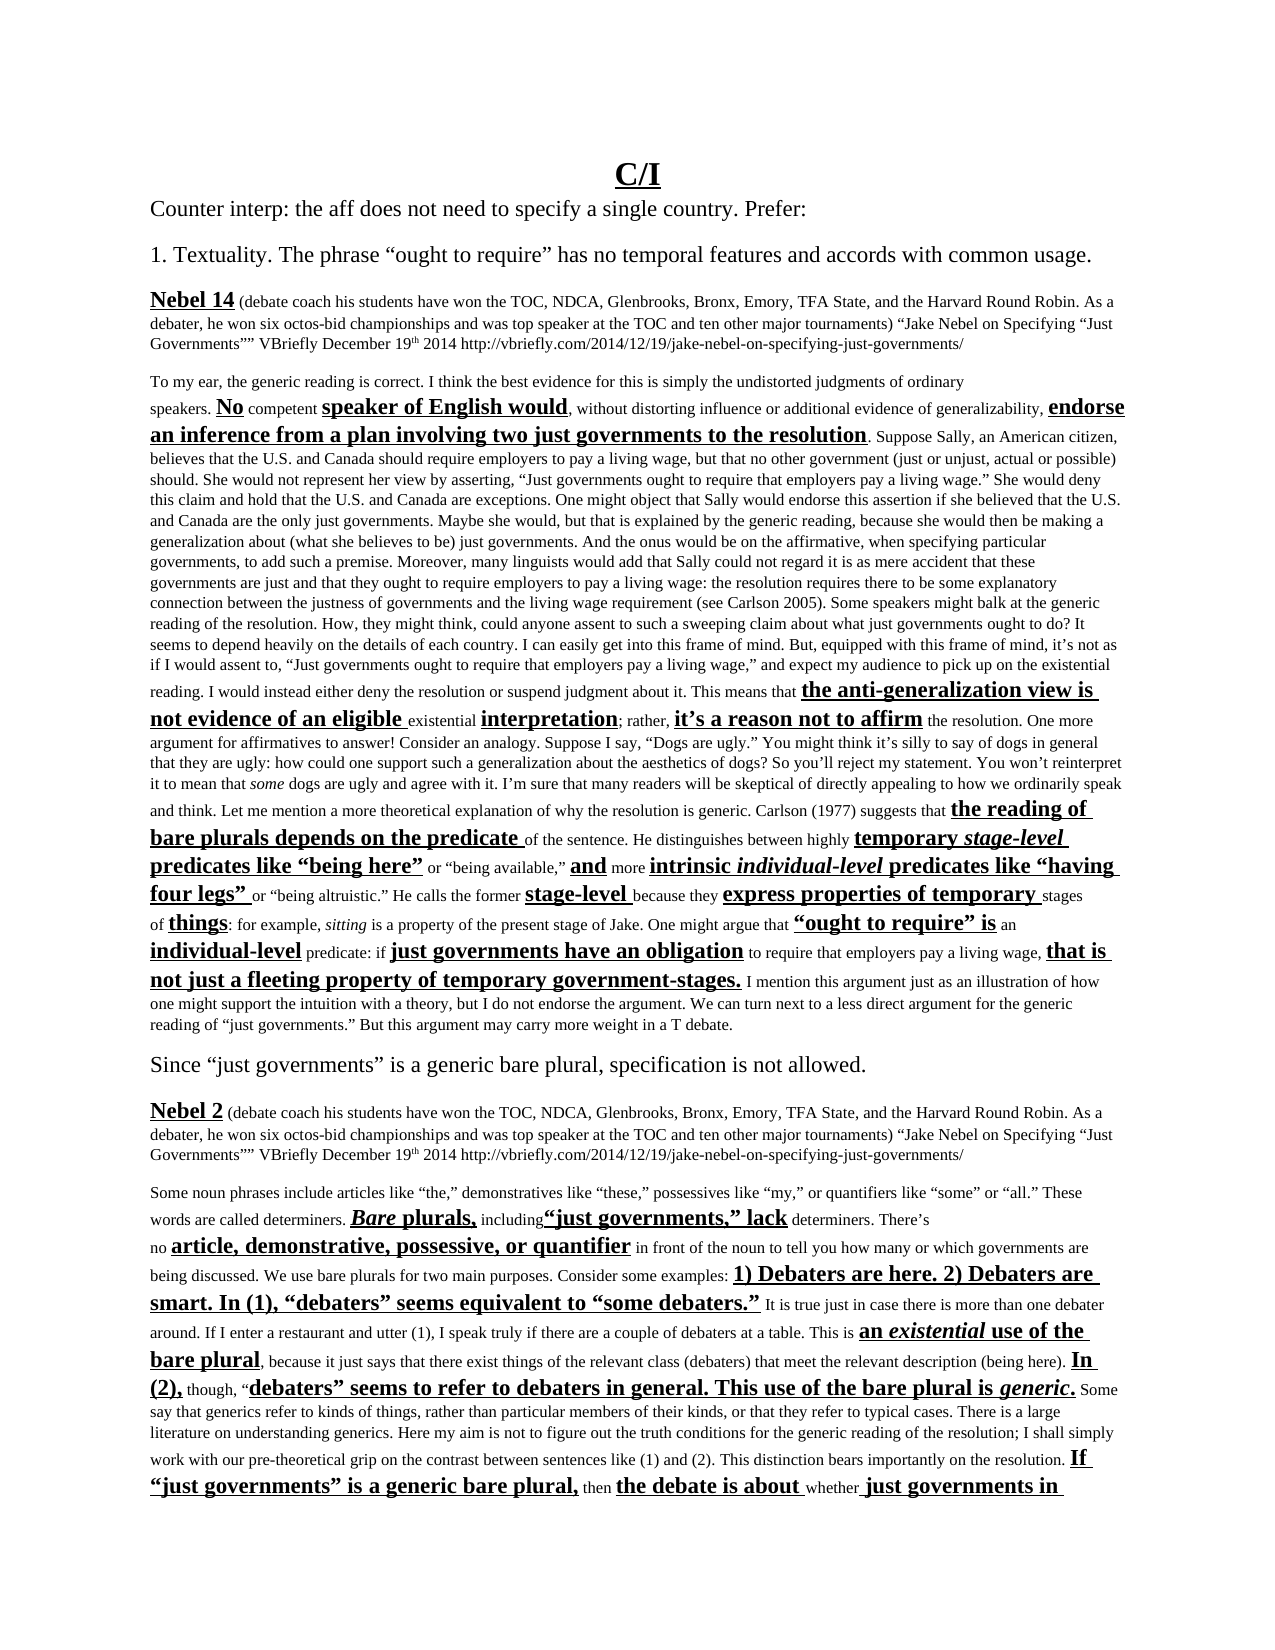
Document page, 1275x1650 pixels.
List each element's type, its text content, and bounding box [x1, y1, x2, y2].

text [150, 1182, 1125, 1499]
text Nebel 14 (debate coach his students have won the TOC, NDCA, Glenbrooks, Bronx, Emory, TFA State, and the Harvard Round Robin. As a debater, he won six octos-bid championships and was top speaker at the TOC and ten other major tournaments) “Jake Nebel on Specifying “Just Governments”” VBriefly December 19th 2014 http://vbriefly.com/2014/12/19/jake-nebel-on-specifying-just-governments/ [150, 286, 1125, 353]
text Since “just governments” is a generic bare plural, specification is not allowed. [150, 1052, 1125, 1078]
subtitle C/I [150, 154, 1125, 192]
text 1. Textuality. The phrase “ought to require” has no temporal features and accords with common usage. [150, 241, 1125, 267]
text Nebel 2 (debate coach his students have won the TOC, NDCA, Glenbrooks, Bronx, Emory, TFA State, and the Harvard Round Robin. As a debater, he won six octos-bid championships and was top speaker at the TOC and ten other major tournaments) “Jake Nebel on Specifying “Just Governments”” VBriefly December 19th 2014 http://vbriefly.com/2014/12/19/jake-nebel-on-specifying-just-governments/ [150, 1097, 1125, 1164]
text To my ear, the generic reading is correct. I think the best evidence for this is simply the undistorted judgments of ordinary speakers. No competent speaker of English would, without distorting influence or additional evidence of generalizability, endorse an inference from a plan involving two just governments to the resolution. Suppose Sally, an American citizen, believes that the U.S. and Canada should require employers to pay a living wage, but that no other government (just or unjust, actual or possible) should. She would not represent her view by asserting, “Just governments ought to require that employers pay a living wage.” She would deny this claim and hold that the U.S. and Canada are exceptions. One might object that Sally would endorse this assertion if she believed that the U.S. and Canada are the only just governments. Maybe she would, but that is explained by the generic reading, because she would then be making a generalization about (what she believes to be) just governments. And the onus would be on the affirmative, when specifying particular governments, to add such a premise. Moreover, many linguists would add that Sally could not regard it is as mere accident that these governments are just and that they ought to require employers to pay a living wage: the resolution requires there to be some explanatory connection between the justness of governments and the living wage requirement (see Carlson 2005). Some speakers might balk at the generic reading of the resolution. How, they might think, could anyone assent to such a sweeping claim about what just governments ought to do? It seems to depend heavily on the details of each country. I can easily get into this frame of mind. But, equipped with this frame of mind, it’s not as if I would assent to, “Just governments ought to require that employers pay a living wage,” and expect my audience to pick up on the existential reading. I would instead either deny the resolution or suspend judgment about it. This means that the anti-generalization view is not evidence of an eligible existential interpretation; rather, it’s a reason not to affirm the resolution. One more argument for affirmatives to answer! Consider an analogy. Suppose I say, “Dogs are ugly.” You might think it’s silly to say of dogs in general that they are ugly: how could one support such a generalization about the aesthetics of dogs? So you’ll reject my statement. You won’t reinterpret it to mean that some dogs are ugly and agree with it. I’m sure that many readers will be skeptical of directly appealing to how we ordinarily speak and think. Let me mention a more theoretical explanation of why the resolution is generic. Carlson (1977) suggests that the reading of bare plurals depends on the predicate of the sentence. He distinguishes between highly temporary stage-level predicates like “being here” or “being available,” and more intrinsic individual-level predicates like “having four legs” or “being altruistic.” He calls the former stage-level because they express properties of temporary stages of things: for example, sitting is a property of the present stage of Jake. One might argue that “ought to require” is an individual-level predicate: if just governments have an obligation to require that employers pay a living wage, that is not just a fleeting property of temporary government-stages. I mention this argument just as an illustration of how one might support the intuition with a theory, but I do not endorse the argument. We can turn next to a less direct argument for the generic reading of “just governments.” But this argument may carry more weight in a T debate. [150, 371, 1125, 1033]
text Counter interp: the aff does not need to specify a single country. Prefer: [150, 196, 1125, 222]
